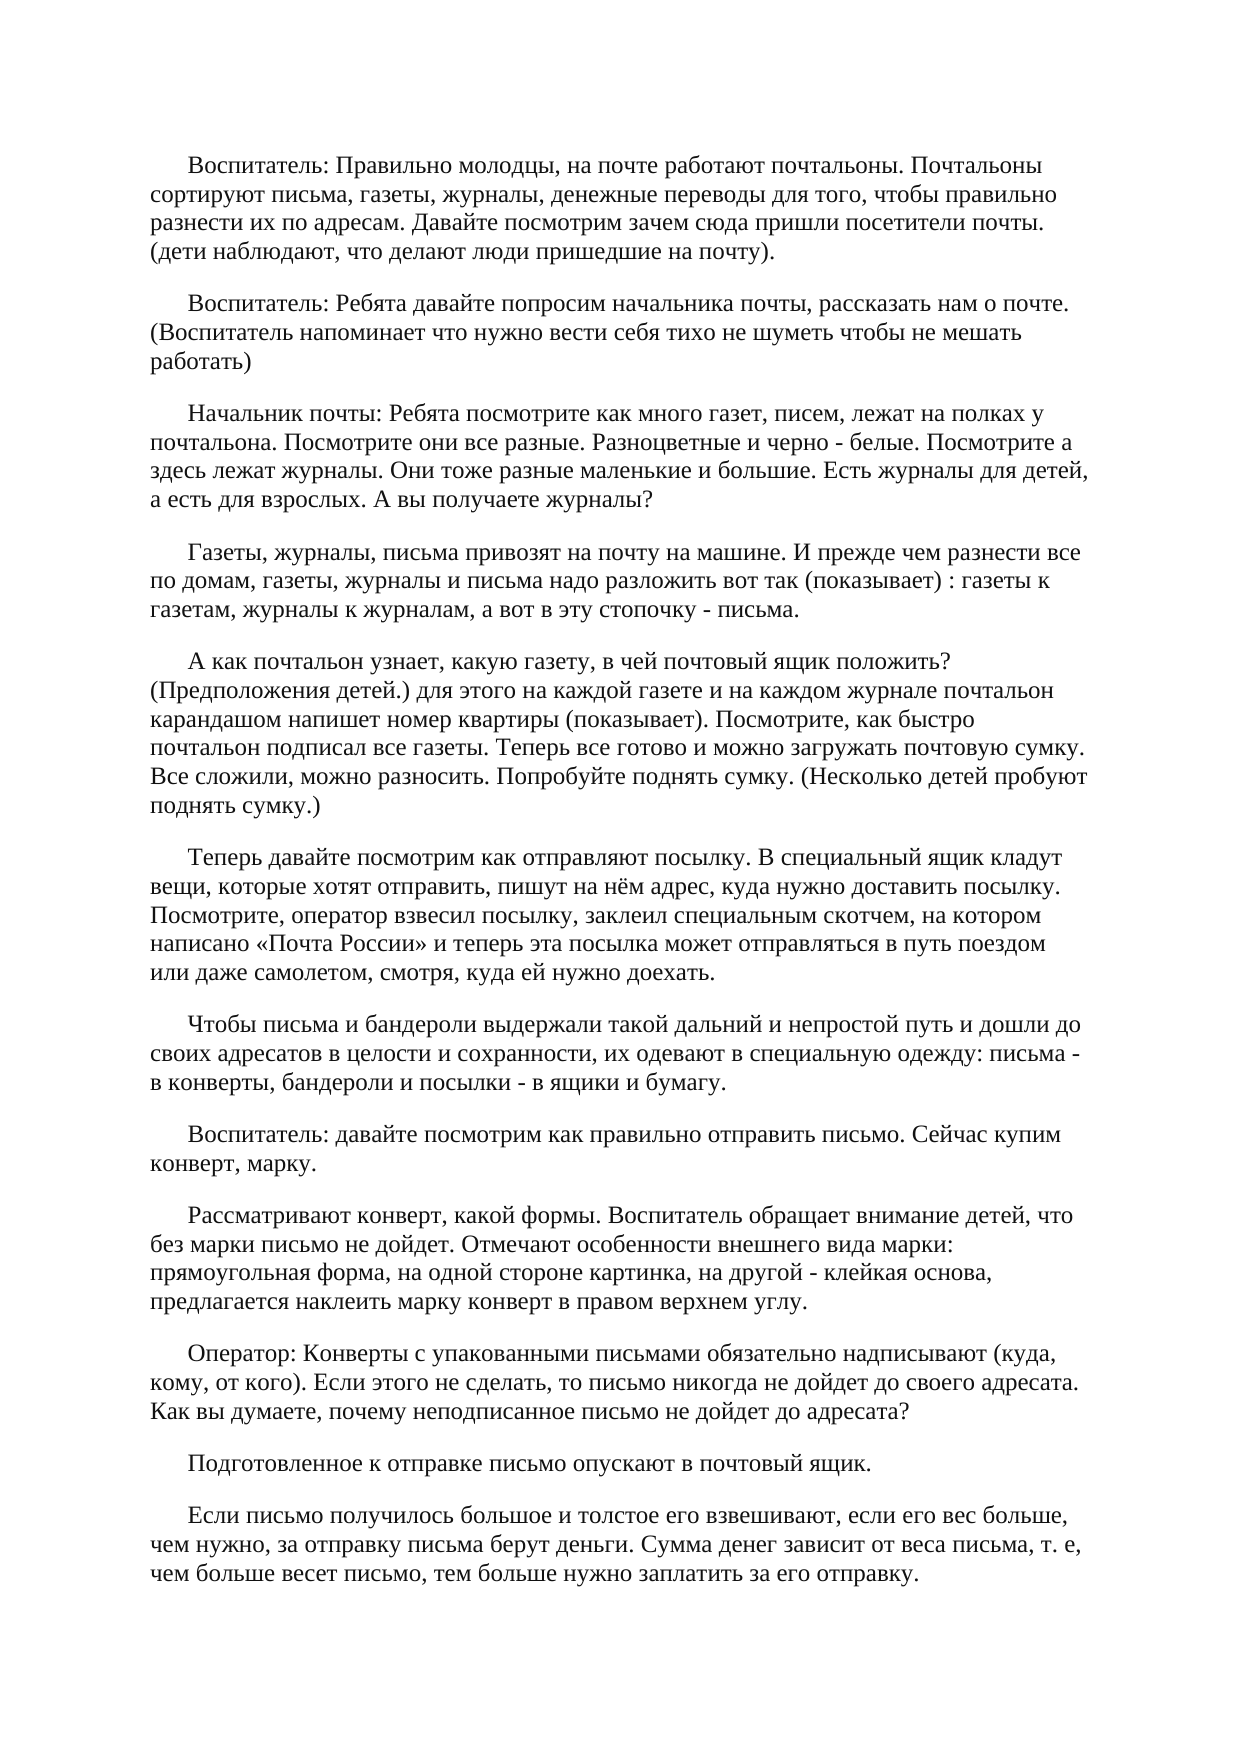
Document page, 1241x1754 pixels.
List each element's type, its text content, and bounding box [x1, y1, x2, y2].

text Если письмо получилось большое и толстое его взвешивают, если его вес больше, чем нужно, за отправку письма берут деньги. Сумма денег зависит от веса письма, т. е, чем больше весет письмо, тем больше нужно заплатить за его отправку. [150, 1500, 1090, 1587]
text Воспитатель: давайте посмотрим как правильно отправить письмо. Сейчас купим конверт, марку. [150, 1119, 1090, 1177]
text Воспитатель: Ребята давайте попросим начальника почты, рассказать нам о почте. (Воспитатель напоминает что нужно вести себя тихо не шуметь чтобы не мешать работать) [150, 288, 1090, 375]
text Теперь давайте посмотрим как отправляют посылку. В специальный ящик кладут вещи, которые хотят отправить, пишут на нём адрес, куда нужно доставить посылку. Посмотрите, оператор взвесил посылку, заклеил специальным скотчем, на котором написано «Почта России» и теперь эта посылка может отправляться в путь поездом или даже самолетом, смотря, куда ей нужно доехать. [150, 842, 1090, 986]
text Чтобы письма и бандероли выдержали такой дальний и непростой путь и дошли до своих адресатов в целости и сохранности, их одевают в специальную одежду: письма - в конверты, бандероли и посылки - в ящики и бумагу. [150, 1009, 1090, 1096]
text Подготовленное к отправке письмо опускают в почтовый ящик. [150, 1448, 1090, 1477]
text Газеты, журналы, письма привозят на почту на машине. И прежде чем разнести все по домам, газеты, журналы и письма надо разложить вот так (показывает) : газеты к газетам, журналы к журналам, а вот в эту стопочку - письма. [150, 537, 1090, 623]
text Начальник почты: Ребята посмотрите как много газет, писем, лежат на полках у почтальона. Посмотрите они все разные. Разноцветные и черно - белые. Посмотрите а здесь лежат журналы. Они тоже разные маленькие и большие. Есть журналы для детей, а есть для взрослых. А вы получаете журналы? [150, 398, 1090, 513]
text Оператор: Конверты с упакованными письмами обязательно надписывают (куда, кому, от кого). Если этого не сделать, то письмо никогда не дойдет до своего адресата. Как вы думаете, почему неподписанное письмо не дойдет до адресата? [150, 1338, 1090, 1425]
text Воспитатель: Правильно молодцы, на почте работают почтальоны. Почтальоны сортируют письма, газеты, журналы, денежные переводы для того, чтобы правильно разнести их по адресам. Давайте посмотрим зачем сюда пришли посетители почты. (дети наблюдают, что делают люди пришедшие на почту). [150, 150, 1090, 265]
text А как почтальон узнает, какую газету, в чей почтовый ящик положить? (Предположения детей.) для этого на каждой газете и на каждом журнале почтальон карандашом напишет номер квартиры (показывает). Посмотрите, как быстро почтальон подписал все газеты. Теперь все готово и можно загружать почтовую сумку. Все сложили, можно разносить. Попробуйте поднять сумку. (Несколько детей пробуют поднять сумку.) [150, 646, 1090, 819]
text Рассматривают конверт, какой формы. Воспитатель обращает внимание детей, что без марки письмо не дойдет. Отмечают особенности внешнего вида марки: прямоугольная форма, на одной стороне картинка, на другой - клейкая основа, предлагается наклеить марку конверт в правом верхнем углу. [150, 1200, 1090, 1315]
